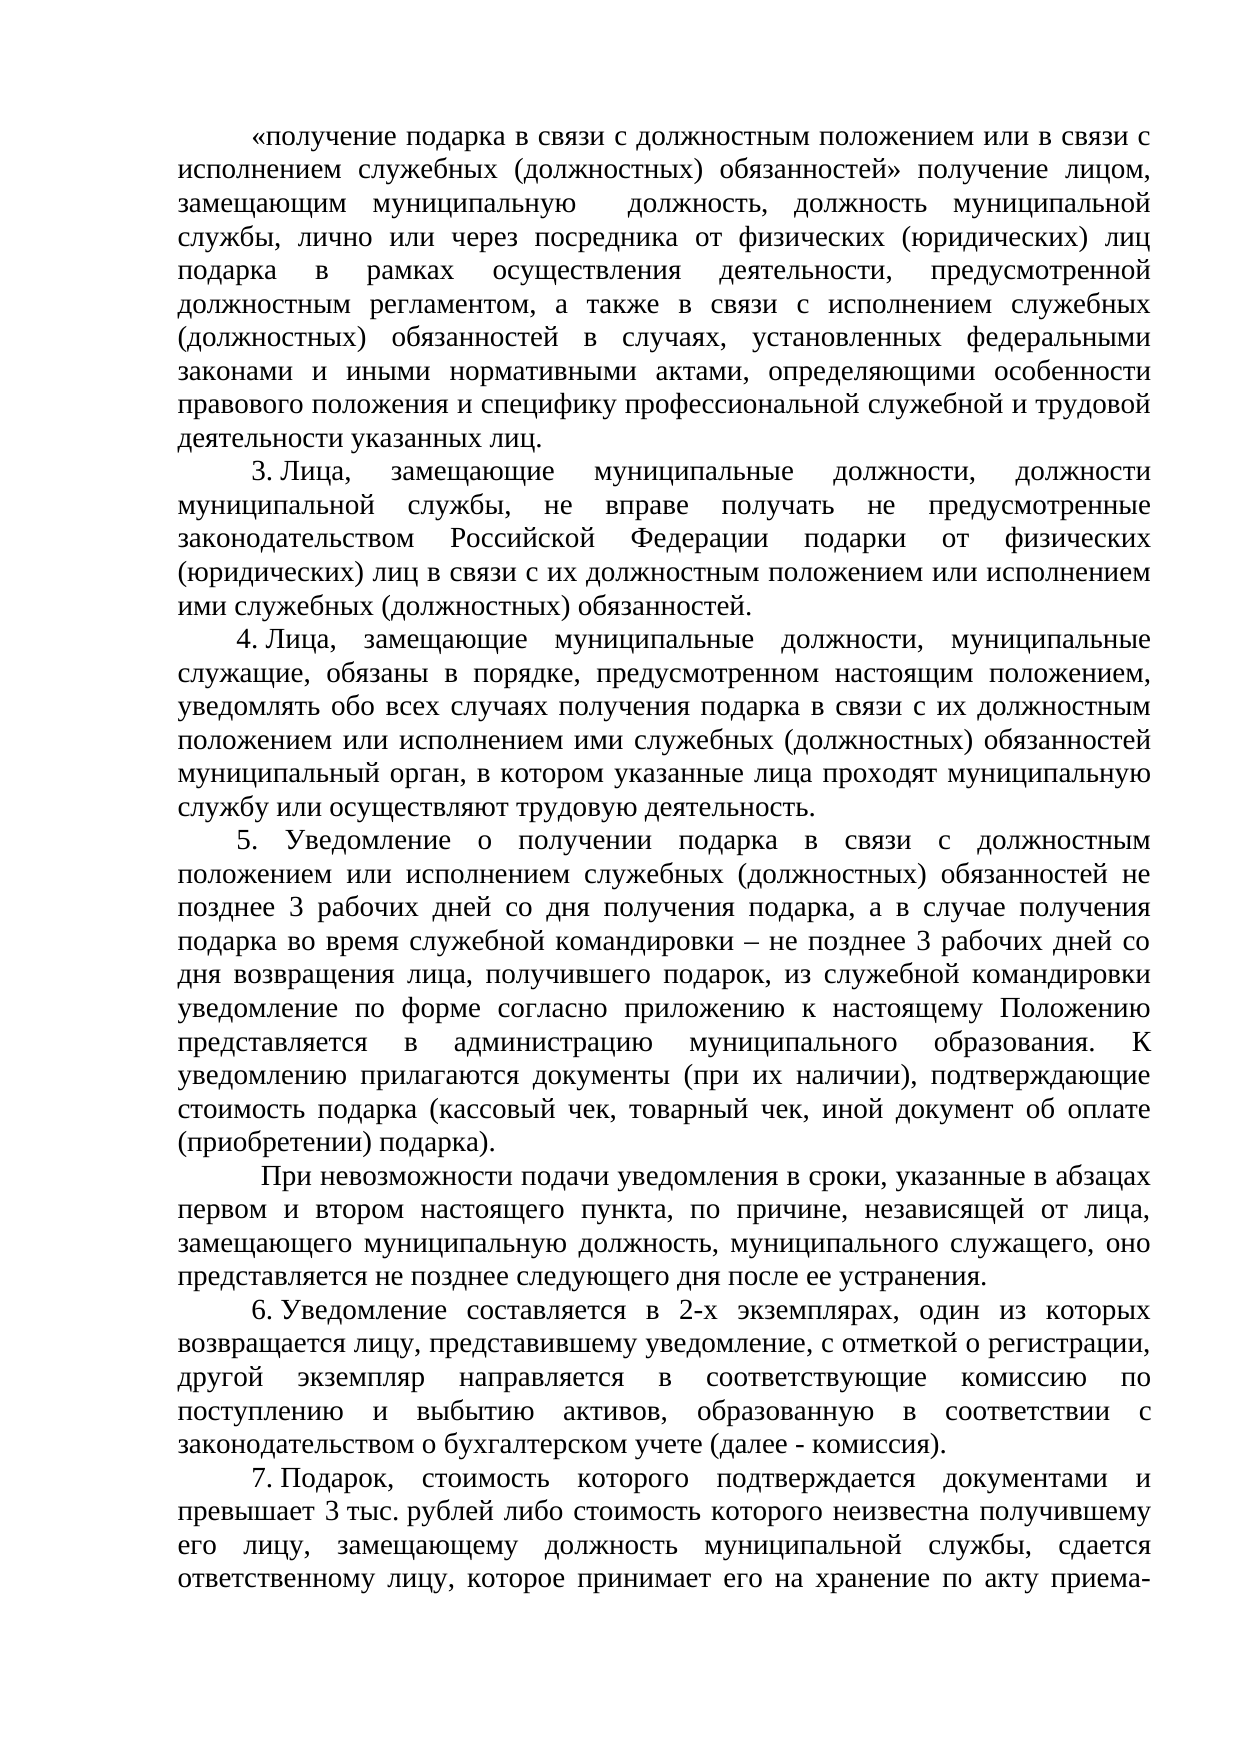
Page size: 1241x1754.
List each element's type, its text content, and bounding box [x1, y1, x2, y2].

text «получение подарка в связи с должностным положением или в связи с исполнением служебных (должностных) обязанностей» получение лицом, замещающим муниципальную должность, должность муниципальной службы, лично или через посредника от физических (юридических) лиц подарка в рамках осуществления деятельности, предусмотренной должностным регламентом, а также в связи с исполнением служебных (должностных) обязанностей в случаях, установленных федеральными законами и иными нормативными актами, определяющими особенности правового положения и специфику профессиональной служебной и трудовой деятельности указанных лиц. [177, 118, 1152, 453]
text 3. Лица, замещающие муниципальные должности, должности муниципальной службы, не вправе получать не предусмотренные законодательством Российской Федерации подарки от физических (юридических) лиц в связи с их должностным положением или исполнением ими служебных (должностных) обязанностей. [177, 453, 1152, 621]
text 4. Лица, замещающие муниципальные должности, муниципальные служащие, обязаны в порядке, предусмотренном настоящим положением, уведомлять обо всех случаях получения подарка в связи с их должностным положением или исполнением ими служебных (должностных) обязанностей муниципальный орган, в котором указанные лица проходят муниципальную службу или осуществляют трудовую деятельность. [177, 621, 1152, 822]
text 6. Уведомление составляется в 2-х экземплярах, один из которых возвращается лицу, представившему уведомление, с отметкой о регистрации, другой экземпляр направляется в соответствующие комиссию по поступлению и выбытию активов, образованную в соответствии с законодательством о бухгалтерском учете (далее - комиссия). [177, 1292, 1152, 1460]
text 5. Уведомление о получении подарка в связи с должностным положением или исполнением служебных (должностных) обязанностей не позднее 3 рабочих дней со дня получения подарка, а в случае получения подарка во время служебной командировки – не позднее 3 рабочих дней со дня возвращения лица, получившего подарок, из служебной командировки уведомление по форме согласно приложению к настоящему Положению представляется в администрацию муниципального образования. К уведомлению прилагаются документы (при их наличии), подтверждающие стоимость подарка (кассовый чек, товарный чек, иной документ об оплате (приобретении) подарка). [177, 822, 1152, 1158]
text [177, 1460, 1152, 1594]
text При невозможности подачи уведомления в сроки, указанные в абзацах первом и втором настоящего пункта, по причине, независящей от лица, замещающего муниципальную должность, муниципального служащего, оно представляется не позднее следующего дня после ее устранения. [177, 1158, 1152, 1292]
